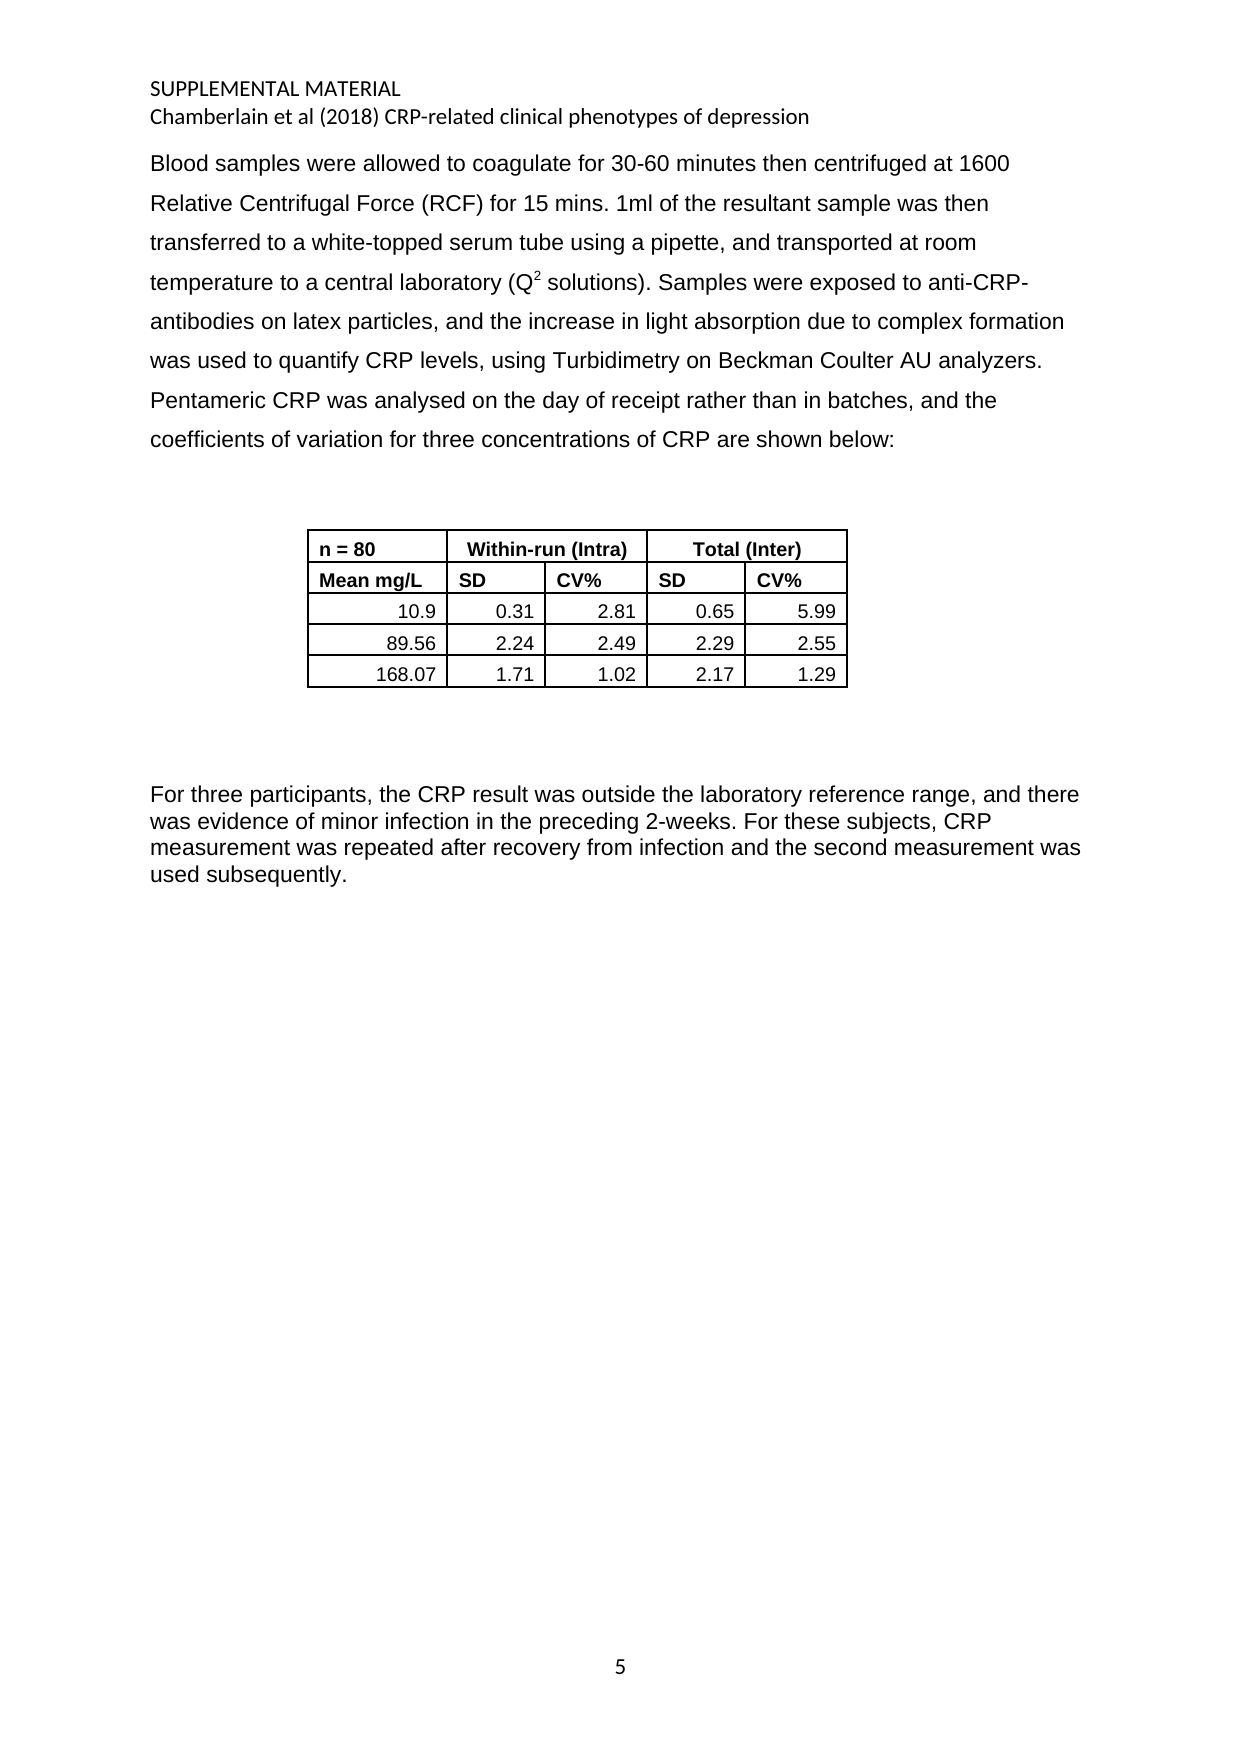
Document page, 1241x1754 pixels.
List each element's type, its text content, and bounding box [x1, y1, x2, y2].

table_cell 89.56 [309, 625, 446, 654]
table_cell CV% [546, 563, 646, 592]
table_cell 2.24 [448, 625, 544, 654]
table_cell SD [448, 563, 544, 592]
table_cell 2.29 [648, 625, 744, 654]
table_cell 2.49 [546, 625, 646, 654]
table_cell 1.29 [746, 656, 846, 686]
table_cell 2.17 [648, 656, 744, 686]
table_cell 2.55 [746, 625, 846, 654]
text For three participants, the CRP result was outside the laboratory reference range, and there was evidence of minor infection in the preceding 2-weeks. For these subjects, CRP measurement was repeated after recovery from infection and the second measurement was used subsequently. [150, 781, 1090, 887]
table_cell 5.99 [746, 594, 846, 623]
table_cell SD [648, 563, 744, 592]
table_cell Mean mg/L [309, 563, 446, 592]
table_cell 2.81 [546, 594, 646, 623]
table_cell CV% [746, 563, 846, 592]
table_header n = 80 [309, 531, 446, 561]
table_cell 1.71 [448, 656, 544, 686]
table_cell 168.07 [309, 656, 446, 686]
table_cell 0.31 [448, 594, 544, 623]
text Blood samples were allowed to coagulate for 30-60 minutes then centrifuged at 1600 Relative Centrifugal Force (RCF) for 15 mins. 1ml of the resultant sample was then transferred to a white-topped serum tube using a pipette, and transported at room temperature to a central laboratory (Q2 solutions). Samples were exposed to anti-CRP-antibodies on latex particles, and the increase in light absorption due to complex formation was used to quantify CRP levels, using Turbidimetry on Beckman Coulter AU analyzers. Pentameric CRP was analysed on the day of receipt rather than in batches, and the coefficients of variation for three concentrations of CRP are shown below: [150, 150, 1090, 453]
table_cell 1.02 [546, 656, 646, 686]
table_header Within-run (Intra) [448, 531, 646, 561]
table_cell 10.9 [309, 594, 446, 623]
table_header Total (Inter) [648, 531, 846, 561]
table_cell 0.65 [648, 594, 744, 623]
